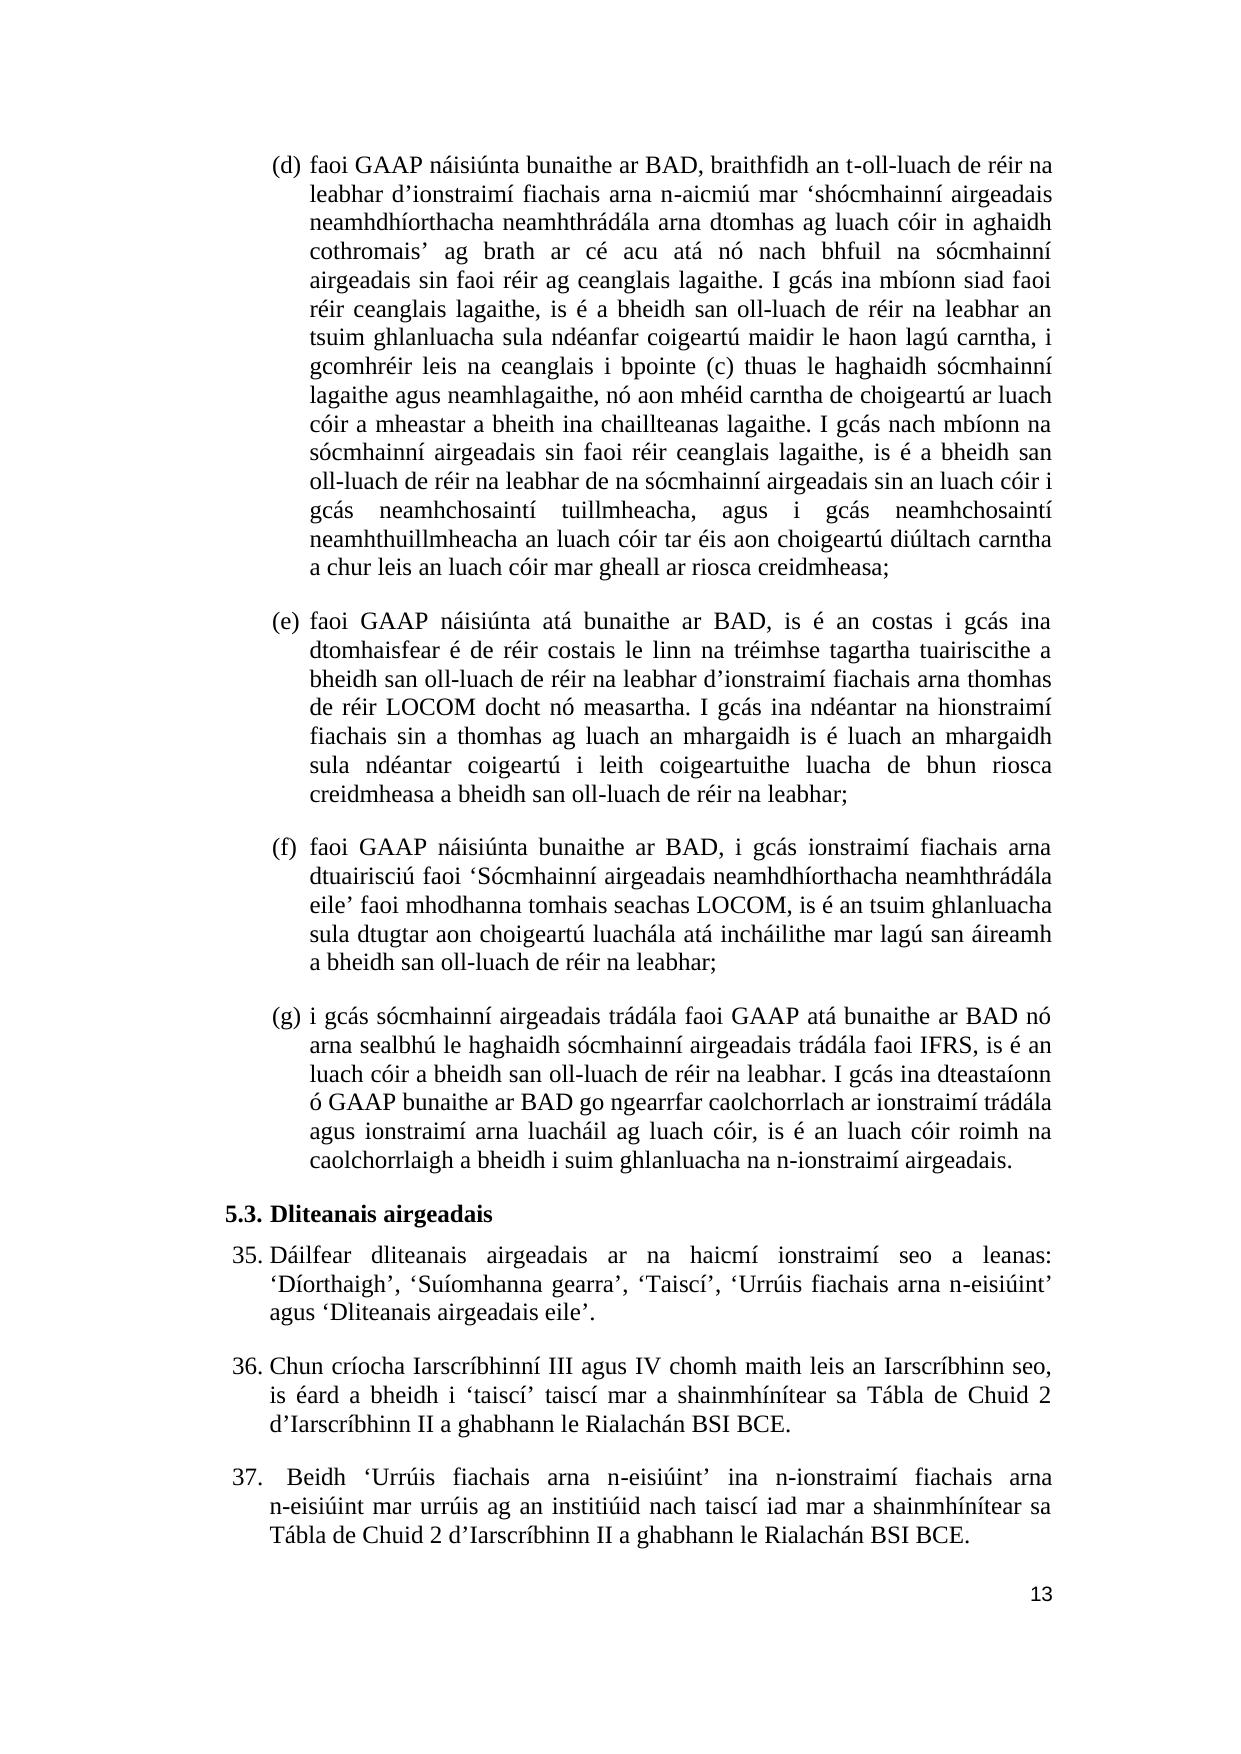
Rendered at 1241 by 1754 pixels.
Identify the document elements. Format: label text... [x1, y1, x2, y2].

list faoi GAAP náisiúnta bunaithe ar BAD, braithfidh an t-oll-luach de réir na leabhar d’ionstraimí fiachais arna n-aicmiú mar ‘shócmhainní airgeadais neamhdhíorthacha neamhthrádála arna dtomhas ag luach cóir in aghaidh cothromais’ ag brath ar cé acu atá nó nach bhfuil na sócmhainní airgeadais sin faoi réir ag ceanglais lagaithe. I gcás ina mbíonn siad faoi réir ceanglais lagaithe, is é a bheidh san oll-luach de réir na leabhar an tsuim ghlanluacha sula ndéanfar coigeartú maidir le haon lagú carntha, i gcomhréir leis na ceanglais i bpointe (c) thuas le haghaidh sócmhainní lagaithe agus neamhlagaithe, nó aon mhéid carntha de choigeartú ar luach cóir a mheastar a bheith ina chaillteanas lagaithe. I gcás nach mbíonn na sócmhainní airgeadais sin faoi réir ceanglais lagaithe, is é a bheidh san oll-luach de réir na leabhar de na sócmhainní airgeadais sin an luach cóir i gcás neamhchosaintí tuillmheacha, agus i gcás neamhchosaintí neamhthuillmheacha an luach cóir tar éis aon choigeartú diúltach carntha a chur leis an luach cóir mar gheall ar riosca creidmheasa; [272, 150, 1053, 581]
list faoi GAAP náisiúnta bunaithe ar BAD, i gcás ionstraimí fiachais arna dtuairisciú faoi ‘Sócmhainní airgeadais neamhdhíorthacha neamhthrádála eile’ faoi mhodhanna tomhais seachas LOCOM, is é an tsuim ghlanluacha sula dtugtar aon choigeartú luachála atá incháilithe mar lagú san áireamh a bheidh san oll-luach de réir na leabhar; [272, 832, 1053, 976]
subtitle Dliteanais airgeadais [225, 1199, 1053, 1227]
text Chun críocha Iarscríbhinní III agus IV chomh maith leis an Iarscríbhinn seo, is éard a bheidh i ‘taiscí’ taiscí mar a shainmhínítear sa Tábla de Chuid 2 d’Iarscríbhinn II a ghabhann le Rialachán BSI BCE. [232, 1351, 1053, 1437]
list faoi GAAP náisiúnta atá bunaithe ar BAD, is é an costas i gcás ina dtomhaisfear é de réir costais le linn na tréimhse tagartha tuairiscithe a bheidh san oll-luach de réir na leabhar d’ionstraimí fiachais arna thomhas de réir LOCOM docht nó measartha. I gcás ina ndéantar na hionstraimí fiachais sin a thomhas ag luach an mhargaidh is é luach an mhargaidh sula ndéantar coigeartú i leith coigeartuithe luacha de bhun riosca creidmheasa a bheidh san oll-luach de réir na leabhar; [272, 606, 1053, 807]
text Dáilfear dliteanais airgeadais ar na haicmí ionstraimí seo a leanas: ‘Díorthaigh’, ‘Suíomhanna gearra’, ‘Taiscí’, ‘Urrúis fiachais arna n-eisiúint’ agus ‘Dliteanais airgeadais eile’. [232, 1240, 1053, 1326]
text Beidh ‘Urrúis fiachais arna n-eisiúint’ ina n-ionstraimí fiachais arna n-eisiúint mar urrúis ag an institiúid nach taiscí iad mar a shainmhínítear sa Tábla de Chuid 2 d’Iarscríbhinn II a ghabhann le Rialachán BSI BCE. [232, 1462, 1053, 1549]
list i gcás sócmhainní airgeadais trádála faoi GAAP atá bunaithe ar BAD nó arna sealbhú le haghaidh sócmhainní airgeadais trádála faoi IFRS, is é an luach cóir a bheidh san oll-luach de réir na leabhar. I gcás ina dteastaíonn ó GAAP bunaithe ar BAD go ngearrfar caolchorrlach ar ionstraimí trádála agus ionstraimí arna luacháil ag luach cóir, is é an luach cóir roimh na caolchorrlaigh a bheidh i suim ghlanluacha na n-ionstraimí airgeadais. [272, 1001, 1053, 1174]
